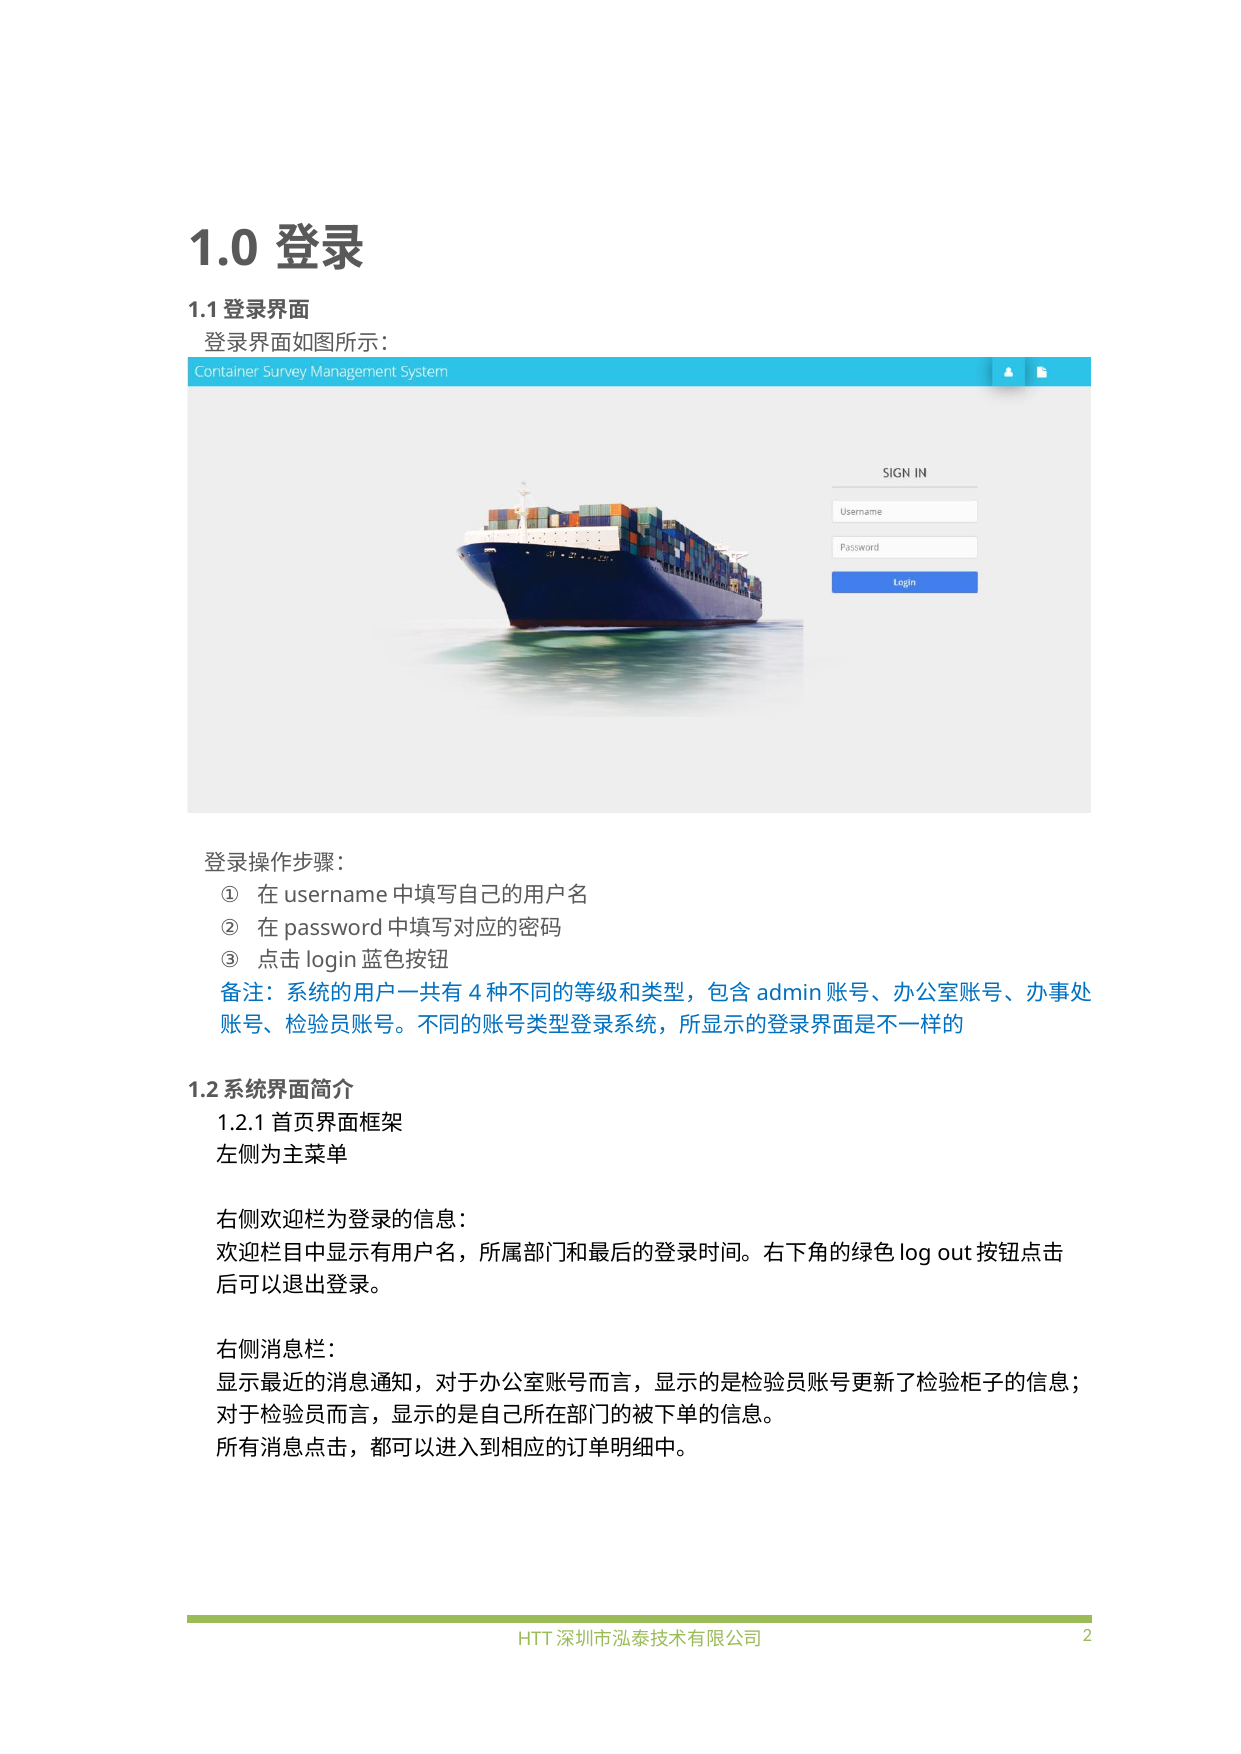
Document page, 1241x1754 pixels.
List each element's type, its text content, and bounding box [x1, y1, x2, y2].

text 登录操作步骤： [187, 844, 1092, 877]
text 1.1登录界面 [187, 292, 1092, 324]
picture [187, 357, 1091, 813]
text 欢迎栏目中显示有用户名，所属部门和最后的登录时间。右下角的绿色log out按钮点击 [187, 1234, 1092, 1267]
text 后可以退出登录。 [187, 1267, 1092, 1299]
list 在password中填写对应的密码 [220, 909, 1092, 942]
text 所有消息点击，都可以进入到相应的订单明细中。 [187, 1429, 1092, 1462]
text 对于检验员而言，显示的是自己所在部门的被下单的信息。 [187, 1397, 1092, 1429]
list 点击login蓝色按钮 [220, 942, 1092, 974]
text 右侧消息栏： [187, 1332, 1092, 1364]
text 登录界面如图所示： [187, 324, 1092, 357]
list 登录 [187, 194, 1092, 292]
list 在username中填写自己的用户名 [220, 877, 1092, 909]
text 显示最近的消息通知，对于办公室账号而言，显示的是检验员账号更新了检验柜子的信息； [187, 1364, 1092, 1397]
text 左侧为主菜单 [187, 1137, 1092, 1169]
text 右侧欢迎栏为登录的信息： [187, 1202, 1092, 1234]
text 备注：系统的用户一共有4种不同的等级和类型，包含admin账号、办公室账号、办事处账号、检验员账号。不同的账号类型登录系统，所显示的登录界面是不一样的 [220, 974, 1092, 1039]
text 1.2系统界面简介 [187, 1072, 1092, 1104]
text 1.2.1 首页界面框架 [187, 1104, 1092, 1137]
